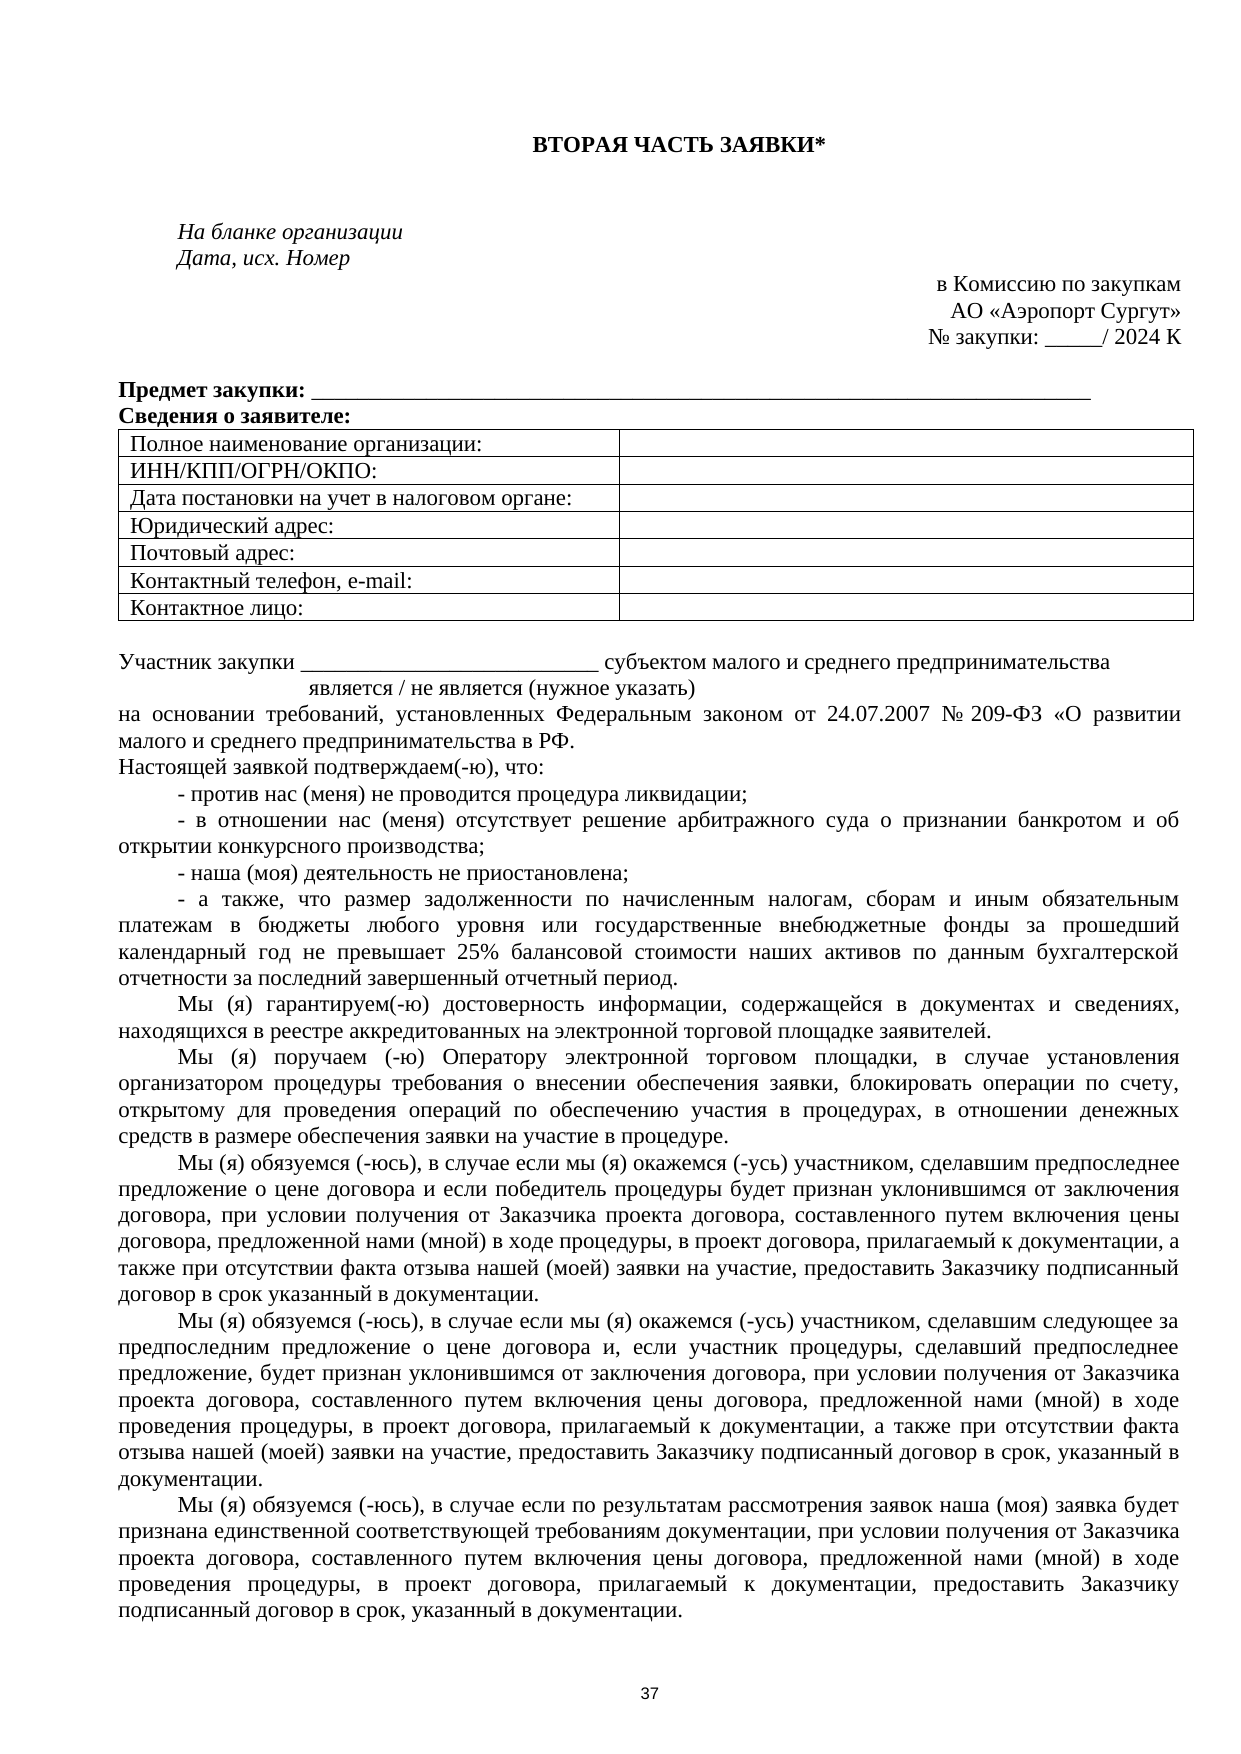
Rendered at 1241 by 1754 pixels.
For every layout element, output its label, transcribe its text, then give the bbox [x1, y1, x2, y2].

table_cell Контактное лицо: [119, 594, 619, 620]
text На бланке организации [118, 218, 1181, 244]
table_cell [620, 539, 1193, 566]
text - а также, что размер задолженности по начисленным налогам, сборам и иным обязательным платежам в бюджеты любого уровня или государственные внебюджетные фонды за прошедший календарный год не превышает 25% балансовой стоимости наших активов по данным бухгалтерской отчетности за последний завершенный отчетный период. [118, 885, 1181, 990]
table_cell [620, 485, 1193, 511]
text - наша (моя) деятельность не приостановлена; [118, 859, 1181, 885]
text АО «Аэропорт Сургут» [118, 297, 1181, 323]
table_cell Почтовый адрес: [119, 539, 619, 566]
table_cell ИНН/КПП/ОГРН/ОКПО: [119, 457, 619, 483]
table_cell [620, 594, 1193, 620]
text Мы (я) гарантируем(-ю) достоверность информации, содержащейся в документах и сведениях, находящихся в реестре аккредитованных на электронной торговой площадке заявителей. [118, 990, 1181, 1043]
table_cell Юридический адрес: [119, 512, 619, 538]
text на основании требований, установленных Федеральным законом от 24.07.2007 № 209-ФЗ «О развитии малого и среднего предпринимательства в РФ. [118, 701, 1181, 753]
text в Комиссию по закупкам [118, 271, 1181, 297]
text № закупки: _____/ 2024 К [118, 323, 1181, 349]
table_cell Дата постановки на учет в налоговом органе: [119, 485, 619, 511]
text Настоящей заявкой подтверждаем(-ю), что: [118, 753, 1181, 779]
text - против нас (меня) не проводится процедура ликвидации; [118, 779, 1181, 806]
text Мы (я) поручаем (-ю) Оператору электронной торговом площадки, в случае установления организатором процедуры требования о внесении обеспечения заявки, блокировать операции по счету, открытому для проведения операций по обеспечению участия в процедурах, в отношении денежных средств в размере обеспечения заявки на участие в процедуре. [118, 1043, 1181, 1148]
text Мы (я) обязуемся (-юсь), в случае если мы (я) окажемся (-усь) участником, сделавшим следующее за предпоследним предложение о цене договора и, если участник процедуры, сделавший предпоследнее предложение, будет признан уклонившимся от заключения договора, при условии получения от Заказчика проекта договора, составленного путем включения цены договора, предложенной нами (мной) в ходе проведения процедуры, в проект договора, прилагаемый к документации, а также при отсутствии факта отзыва нашей (моей) заявки на участие, предоставить Заказчику подписанный договор в срок, указанный в документации. [118, 1307, 1181, 1491]
text Предмет закупки: ____________________________________________________________________ [118, 376, 1181, 402]
table_cell [620, 512, 1193, 538]
text Дата, исх. Номер [118, 244, 1181, 271]
table_cell [620, 457, 1193, 483]
text Мы (я) обязуемся (-юсь), в случае если мы (я) окажемся (-усь) участником, сделавшим предпоследнее предложение о цене договора и если победитель процедуры будет признан уклонившимся от заключения договора, при условии получения от Заказчика проекта договора, составленного путем включения цены договора, предложенной нами (мной) в ходе процедуры, в проект договора, прилагаемый к документации, а также при отсутствии факта отзыва нашей (моей) заявки на участие, предоставить Заказчику подписанный договор в срок указанный в документации. [118, 1148, 1181, 1307]
text Мы (я) обязуемся (-юсь), в случае если по результатам рассмотрения заявок наша (моя) заявка будет признана единственной соответствующей требованиям документации, при условии получения от Заказчика проекта договора, составленного путем включения цены договора, предложенной нами (мной) в ходе проведения процедуры, в проект договора, прилагаемый к документации, предоставить Заказчику подписанный договор в срок, указанный в документации. [118, 1491, 1181, 1623]
text ВТОРАЯ ЧАСТЬ ЗАЯВКИ* [118, 131, 1181, 157]
text является / не является (нужное указать) [118, 674, 1181, 701]
text Участник закупки __________________________ субъектом малого и среднего предпринимательства [118, 648, 1181, 674]
table_cell [620, 567, 1193, 593]
text - в отношении нас (меня) отсутствует решение арбитражного суда о признании банкротом и об открытии конкурсного производства; [118, 806, 1181, 859]
text Сведения о заявителе: [118, 402, 1181, 429]
table_cell Контактный телефон, e-mail: [119, 567, 619, 593]
table_header [620, 430, 1193, 456]
table_header Полное наименование организации: [119, 430, 619, 456]
